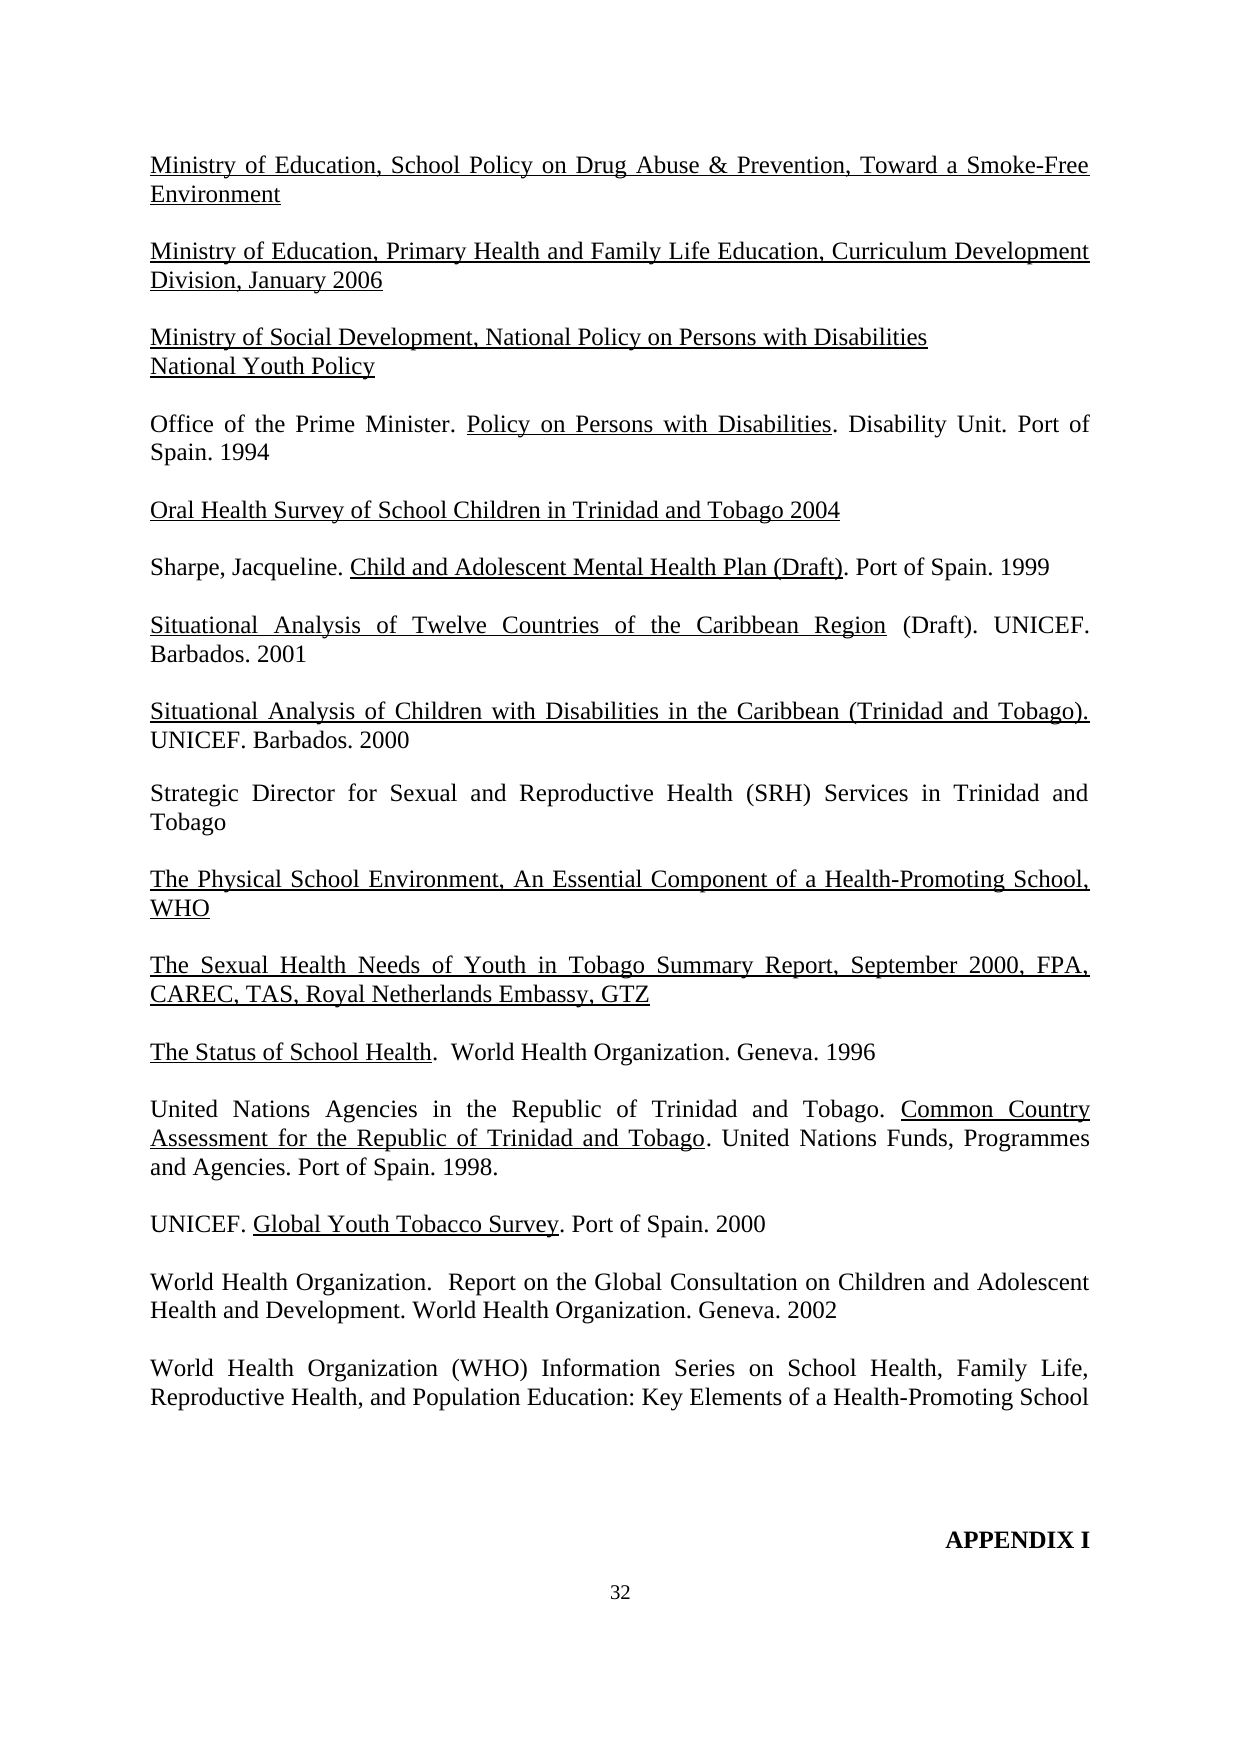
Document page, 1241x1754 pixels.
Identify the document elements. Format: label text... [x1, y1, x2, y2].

text The Sexual Health Needs of Youth in Tobago Summary Report, September 2000, FPA, CAREC, TAS, Royal Netherlands Embassy, GTZ [150, 977, 1090, 1008]
text UNICEF. Global Youth Tobacco Survey. . 2000 [150, 1209, 1090, 1238]
text Ministry of Education, School Policy on Drug Abuse & Prevention, Toward a Smoke-Free Environment [150, 176, 1090, 207]
text Strategic Director for Sexual and Reproductive Health (SRH) Services in Trinidad and Tobago [150, 778, 1090, 835]
text Ministry of Education, School Policy on Drug Abuse & Prevention, Toward a Smoke-Free Environment [150, 150, 1090, 175]
text The Environment, An Essential Component of a , WHO [150, 891, 1090, 922]
text Ministry of Education, Primary Health and Family Life Education, Curriculum Development Division, January 2006 [150, 263, 1090, 294]
text National Youth Policy [150, 351, 1090, 380]
text United Nations Agencies in the . Common Country Assessment for the . United Nations Funds, Programmes and Agencies. . 1998. [150, 1094, 1090, 1180]
text Situational Analysis of Children with Disabilities in the Caribbean (). UNICEF. . 2000 [150, 696, 1090, 721]
text The Sexual Health Needs of Youth in Tobago Summary Report, September 2000, FPA, CAREC, TAS, Royal Netherlands Embassy, GTZ [150, 950, 1090, 975]
text World Health Organization (WHO) Information Series on School Health, Family Life, Reproductive Health, and Population Education: Key Elements of a Health-Promoting School [150, 1353, 1090, 1410]
text The Status of School Health. World Health Organization. . 1996 [150, 1037, 1090, 1065]
text Sharpe, Jacqueline. Child and Adolescent Mental Health Plan (Draft). . 1999 [150, 552, 1090, 581]
text Situational Analysis of Children with Disabilities in the Caribbean (). UNICEF. . 2000 [150, 723, 1090, 754]
text Ministry of Education, Primary Health and Family Life Education, Curriculum Development Division, January 2006 [150, 236, 1090, 261]
text APPENDIX I [150, 1525, 1090, 1554]
text Ministry of Social Development, National Policy on Persons with Disabilities [150, 322, 1090, 351]
text Office of the Prime Minister. Policy on Persons with Disabilities. Disability Unit. . 1994 [150, 409, 1090, 466]
text The Environment, An Essential Component of a , WHO [150, 864, 1090, 889]
text Oral Health Survey of School Children in Trinidad and Tobago 2004 [150, 495, 1090, 524]
text Situational Analysis of Twelve Countries of the Region (Draft). UNICEF. . 2001 [150, 610, 1090, 667]
text World Health Organization. Report on the Global Consultation on Children and Adolescent Health and Development. World Health Organization. . 2002 [150, 1267, 1090, 1324]
